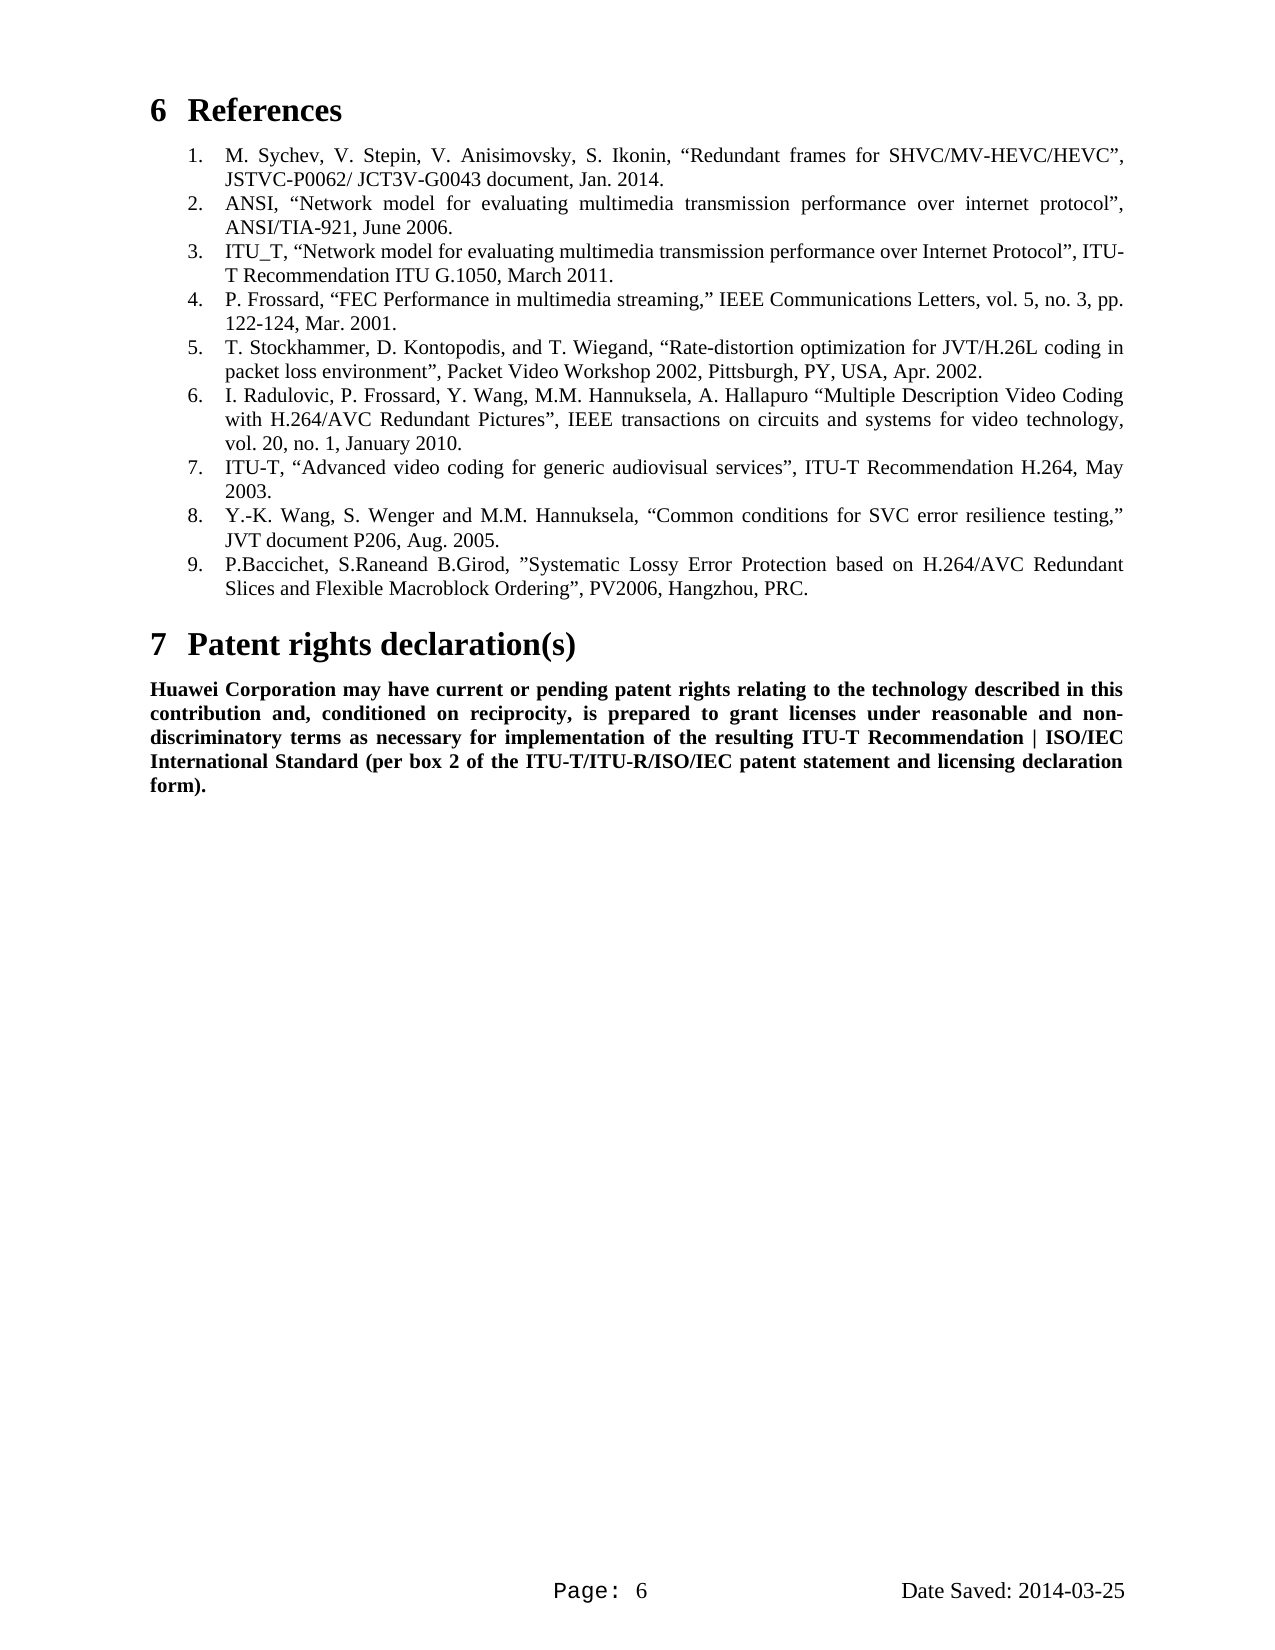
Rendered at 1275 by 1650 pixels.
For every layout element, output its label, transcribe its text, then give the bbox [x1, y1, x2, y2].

list M. Sychev, V. Stepin, V. Anisimovsky, S. Ikonin, “Redundant frames for SHVC/MV-HEVC/HEVC”, JSTVC-P0062/ JCT3V-G0043 document, Jan. 2014. [187, 142, 1125, 191]
list P.Baccichet, S.Raneand B.Girod, ”Systematic Lossy Error Protection based on H.264/AVC Redundant Slices and Flexible Macroblock Ordering”, PV2006, Hangzhou, PRC. [187, 552, 1125, 600]
list ITU_T, “Network model for evaluating multimedia transmission performance over Internet Protocol”, ITU-T Recommendation ITU G.1050, March 2011. [187, 239, 1125, 287]
list P. Frossard, “FEC Performance in multimedia streaming,” IEEE Communications Letters, vol. 5, no. 3, pp. 122-124, Mar. 2001. [187, 287, 1125, 335]
text Huawei Corporation may have current or pending patent rights relating to the technology described in this contribution and, conditioned on reciprocity, is prepared to grant licenses under reasonable and non-discriminatory terms as necessary for implementation of the resulting ITU-T Recommendation | ISO/IEC International Standard (per box 2 of the ITU-T/ITU-R/ISO/IEC patent statement and licensing declaration form). [150, 677, 1125, 797]
list ITU-T, “Advanced video coding for generic audiovisual services”, ITU-T Recommendation H.264, May 2003. [187, 455, 1125, 503]
list ANSI, “Network model for evaluating multimedia transmission performance over internet protocol”, ANSI/TIA-921, June 2006. [187, 191, 1125, 239]
subtitle Patent rights declaration(s) [150, 625, 1125, 663]
list T. Stockhammer, D. Kontopodis, and T. Wiegand, “Rate-distortion optimization for JVT/H.26L coding in packet loss environment”, Packet Video Workshop 2002, Pittsburgh, PY, USA, Apr. 2002. [187, 335, 1125, 383]
list Y.-K. Wang, S. Wenger and M.M. Hannuksela, “Common conditions for SVC error resilience testing,” JVT document P206, Aug. 2005. [187, 503, 1125, 552]
subtitle References [150, 90, 1125, 128]
list I. Radulovic, P. Frossard, Y. Wang, M.M. Hannuksela, A. Hallapuro “Multiple Description Video Coding with H.264/AVC Redundant Pictures”, IEEE transactions on circuits and systems for video technology, vol. 20, no. 1, January 2010. [187, 383, 1125, 455]
